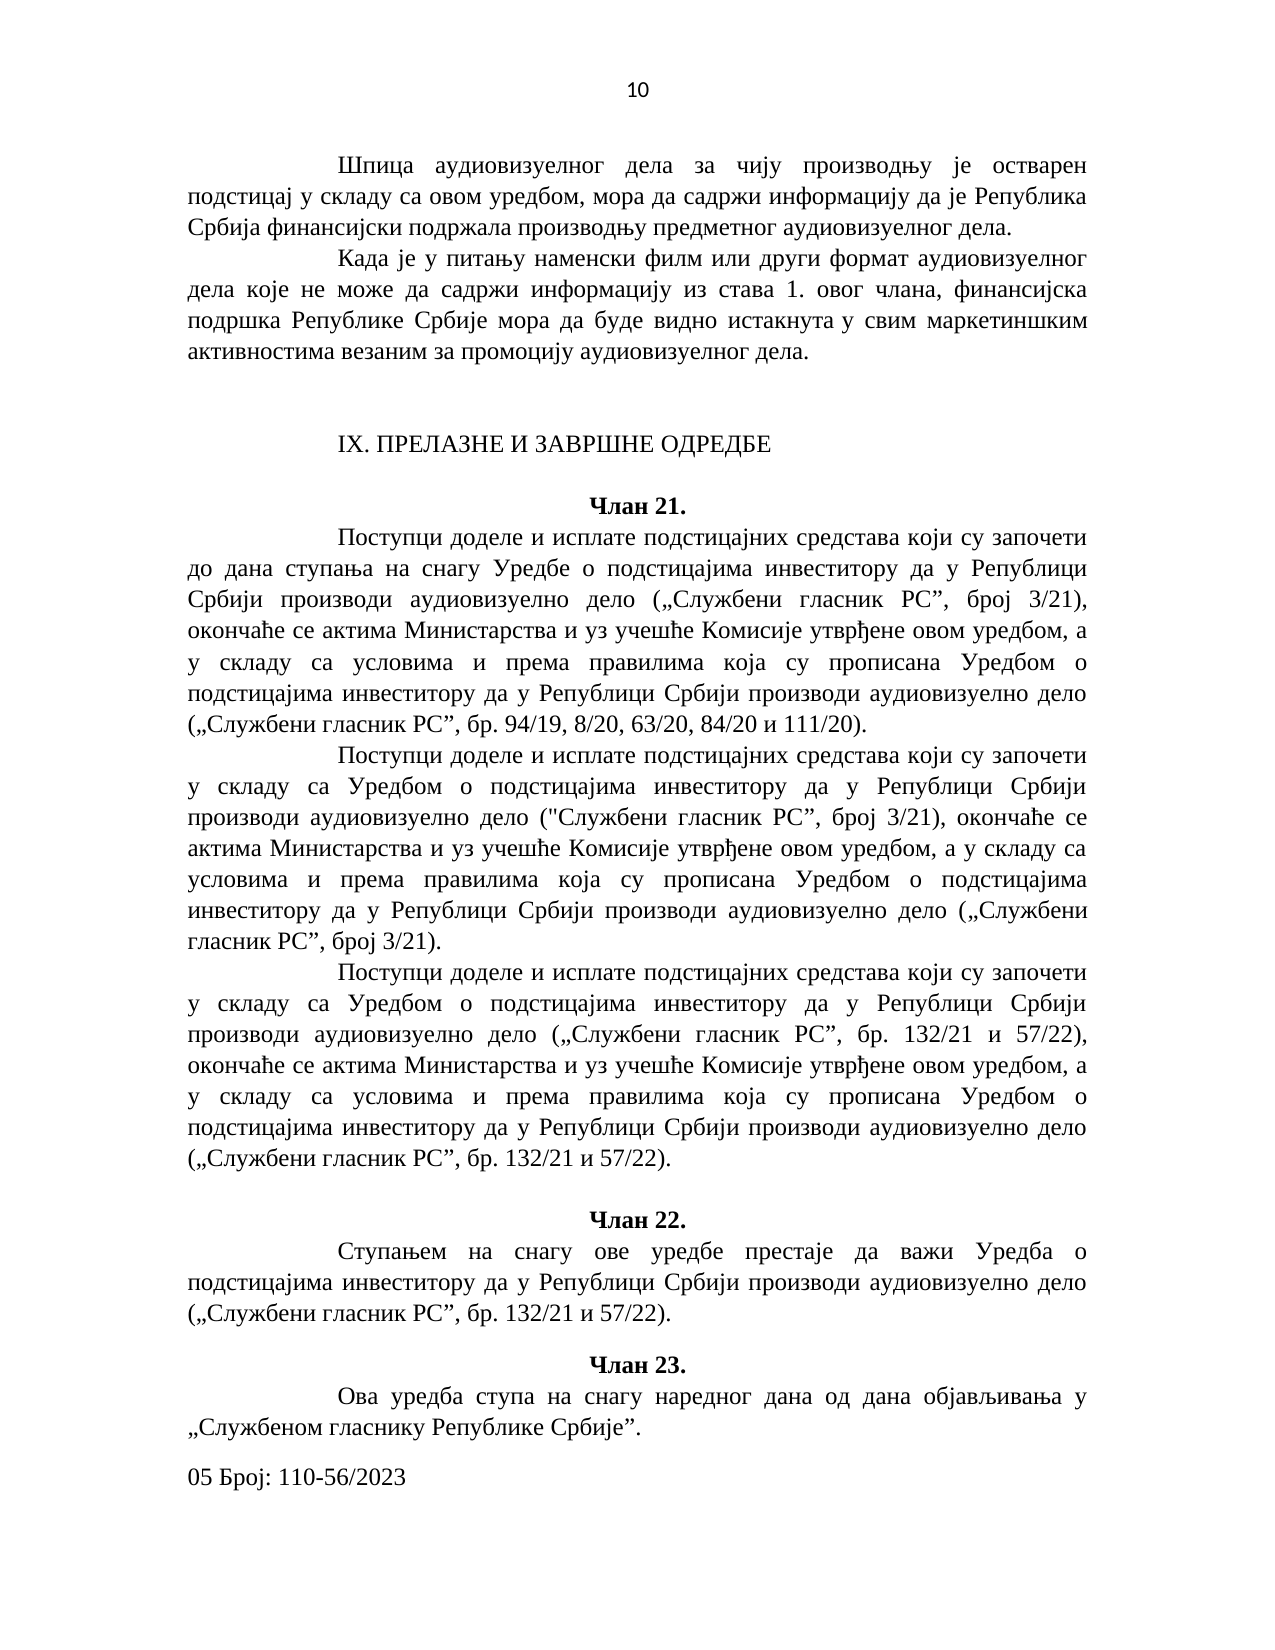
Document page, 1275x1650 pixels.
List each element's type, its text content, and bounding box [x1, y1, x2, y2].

text Члан 23. [187, 1350, 1088, 1379]
text Члан 21. [187, 491, 1088, 520]
text IX. ПРЕЛАЗНЕ И ЗАВРШНЕ ОДРЕДБЕ [187, 429, 1088, 458]
text Ова уредба ступа на снагу наредног дана од дана објављивања у „Службеном гласнику Републике Србије”. [187, 1381, 1088, 1441]
text Члан 22. [187, 1205, 1088, 1234]
text Поступци доделе и исплате подстицајних средстава који су започети у складу са Уредбом о подстицајима инвеститору да у Републици Србији производи аудиовизуелно дело („Службени гласник РС”, бр. 132/21 и 57/22), окончаће се актима Министарства и уз учешће Комисије утврђене овом уредбом, а у складу са условима и према правилима која су прописана Уредбом о подстицајима инвеститору да у Републици Србији производи аудиовизуелно дело („Службени гласник РС”, бр. 132/21 и 57/22). [187, 957, 1088, 1172]
text Када је у питању наменски филм или други формат аудиовизуелног дела које не може да садржи информацију из става 1. овог члана, финансијска подршка Републике Србије мора да буде видно истакнута у свим маркетиншким активностима везаним за промоцију аудиовизуелног дела. [187, 243, 1088, 365]
text Шпица аудиовизуелног дела за чију производњу је остварен подстицај у складу са овом уредбом, мора да садржи информацију да је Република Србија финансијски подржала производњу предметног аудиовизуелног дела. [187, 150, 1088, 241]
text Поступци доделе и исплате подстицајних средстава који су започети у складу са Уредбом о подстицајима инвеститору да у Републици Србији производи аудиовизуелно дело ("Службени гласник РС”, број 3/21), окончаће се актима Министарства и уз учешће Комисије утврђене овом уредбом, а у складу са условима и према правилима која су прописана Уредбом о подстицајима инвеститору да у Републици Србији производи аудиовизуелно дело („Службени гласник РС”, број 3/21). [187, 740, 1088, 955]
text 05 Број: 110-56/2023 [187, 1462, 1088, 1491]
text Ступањем на снагу ове уредбе престаје да важи Уредба о подстицајима инвеститору да у Републици Србији производи аудиовизуелно дело („Службени гласник РС”, бр. 132/21 и 57/22). [187, 1236, 1088, 1327]
text Поступци доделе и исплате подстицајних средстава који су започети до дана ступања на снагу Уредбе о подстицајима инвеститору да у Републици Србији производи аудиовизуелно дело („Службени гласник РС”, број 3/21), окончаће се актима Министарства и уз учешће Комисије утврђене овом уредбом, а у складу са условима и према правилима која су прописана Уредбом о подстицајима инвеститору да у Републици Србији производи аудиовизуелно дело („Службени гласник РС”, бр. 94/19, 8/20, 63/20, 84/20 и 111/20). [187, 522, 1088, 737]
